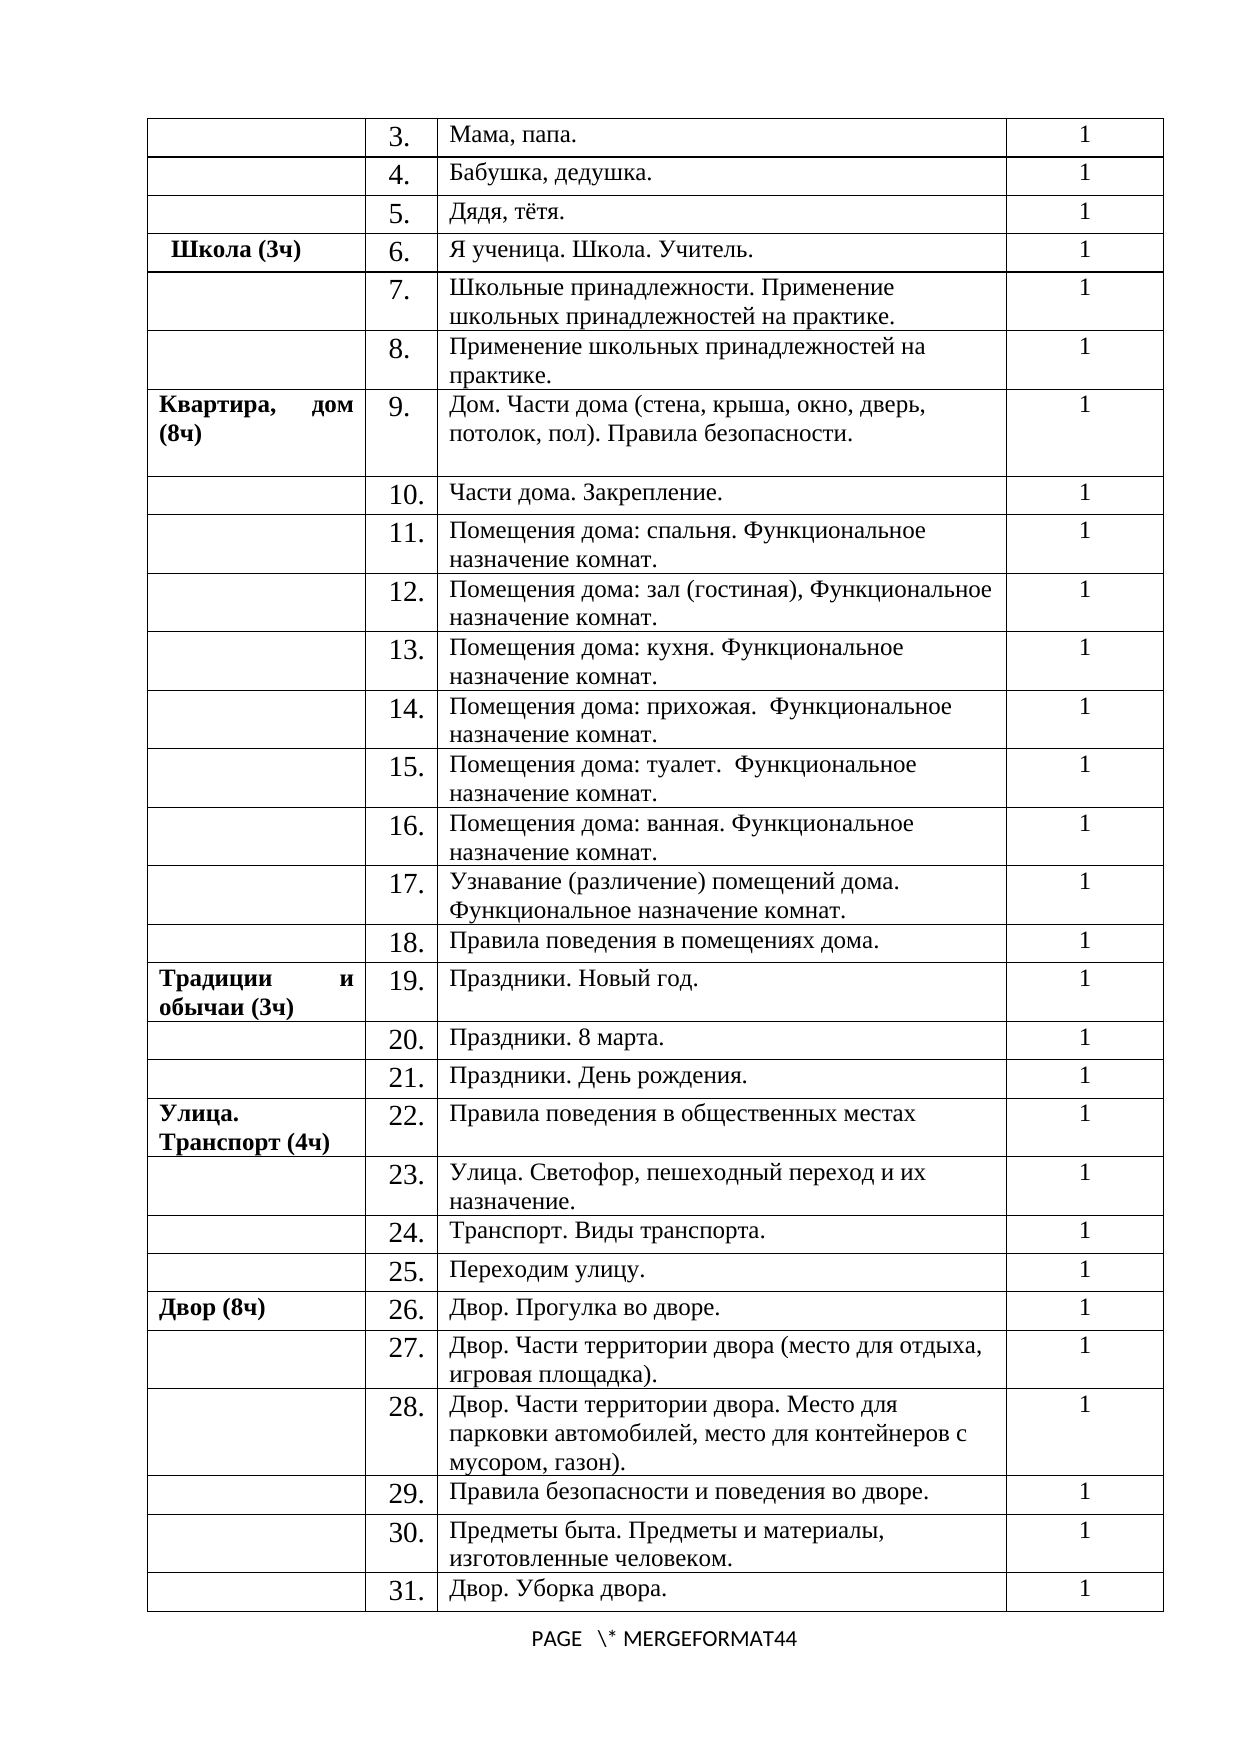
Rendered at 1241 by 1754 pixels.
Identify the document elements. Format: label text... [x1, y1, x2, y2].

table_cell [366, 963, 437, 1021]
table_cell 1 [1007, 119, 1163, 156]
table_cell [148, 925, 365, 962]
table_cell Правила поведения в помещениях дома. [438, 925, 1006, 962]
table_cell Помещения дома: прихожая. Функциональное назначение комнат. [438, 691, 1006, 748]
table_cell Узнавание (различение) помещений дома. Функциональное назначение комнат. [438, 866, 1006, 924]
table_cell 1 [1007, 1254, 1163, 1291]
table_cell [366, 1331, 437, 1388]
table_cell 1 [1007, 632, 1163, 690]
table_cell [366, 1254, 437, 1291]
table_cell [366, 808, 437, 865]
table_cell [366, 632, 437, 690]
table_cell [148, 1216, 365, 1253]
table_cell Помещения дома: кухня. Функциональное назначение комнат. [438, 632, 1006, 690]
table_cell [366, 119, 437, 156]
table_cell Двор (8ч) [148, 1292, 365, 1329]
table_cell Школьные принадлежности. Применение школьных принадлежностей на практике. [438, 273, 1006, 330]
table_cell Квартира, дом (8ч) [148, 390, 365, 476]
table_cell 1 [1007, 234, 1163, 271]
table_cell [148, 691, 365, 748]
table_cell 1 [1007, 1099, 1163, 1156]
table_cell [148, 119, 365, 156]
table_cell Помещения дома: спальня. Функциональное назначение комнат. [438, 515, 1006, 573]
table_cell [148, 331, 365, 388]
table_cell [148, 574, 365, 631]
table_cell [366, 1476, 437, 1514]
table_cell 1 [1007, 1331, 1163, 1388]
table_cell Праздники. Новый год. [438, 963, 1006, 1021]
table_cell [366, 749, 437, 807]
table_cell 1 [1007, 866, 1163, 924]
table_cell [148, 515, 365, 573]
table_cell 1 [1007, 1389, 1163, 1475]
table_cell [366, 1060, 437, 1097]
table_cell [366, 1573, 437, 1611]
table_cell [366, 1292, 437, 1329]
table_cell Переходим улицу. [438, 1254, 1006, 1291]
table_cell [366, 234, 437, 271]
table_cell [366, 925, 437, 962]
table_cell 1 [1007, 808, 1163, 865]
table_cell 1 [1007, 691, 1163, 748]
table_cell [148, 1022, 365, 1059]
table_cell [366, 477, 437, 514]
table_cell 1 [1007, 196, 1163, 233]
table_cell [366, 1216, 437, 1253]
table_cell [148, 1157, 365, 1214]
table_cell [366, 196, 437, 233]
table_cell 1 [1007, 1292, 1163, 1329]
table_cell 1 [1007, 1157, 1163, 1214]
table_cell Бабушка, дедушка. [438, 158, 1006, 195]
table_cell [148, 1515, 365, 1572]
table_cell Праздники. 8 марта. [438, 1022, 1006, 1059]
table_cell Применение школьных принадлежностей на практике. [438, 331, 1006, 388]
table_cell 1 [1007, 963, 1163, 1021]
table_cell Мама, папа. [438, 119, 1006, 156]
table_cell Двор. Части территории двора. Место для парковки автомобилей, место для контейнеров с мусором, газон). [438, 1389, 1006, 1475]
table_cell [366, 1515, 437, 1572]
table_cell [366, 390, 437, 476]
table_cell [148, 1060, 365, 1097]
table_cell [366, 273, 437, 330]
table_cell [148, 477, 365, 514]
table_cell [366, 574, 437, 631]
table_cell Части дома. Закрепление. [438, 477, 1006, 514]
table_cell Двор. Прогулка во дворе. [438, 1292, 1006, 1329]
table_cell 1 [1007, 158, 1163, 195]
table_cell [148, 749, 365, 807]
table_cell Помещения дома: ванная. Функциональное назначение комнат. [438, 808, 1006, 865]
table_cell 1 [1007, 1060, 1163, 1097]
table_cell [366, 1022, 437, 1059]
table_cell [148, 632, 365, 690]
table_cell [148, 1573, 365, 1611]
table_cell [148, 1476, 365, 1514]
table_cell Школа (3ч) [148, 234, 365, 271]
table_cell [366, 331, 437, 388]
table_cell Помещения дома: туалет. Функциональное назначение комнат. [438, 749, 1006, 807]
table_cell [148, 273, 365, 330]
table_cell Праздники. День рождения. [438, 1060, 1006, 1097]
table_cell Транспорт. Виды транспорта. [438, 1216, 1006, 1253]
table_cell [366, 158, 437, 195]
table_cell 1 [1007, 273, 1163, 330]
table_cell [148, 808, 365, 865]
table_cell 1 [1007, 1476, 1163, 1514]
table_cell [148, 1389, 365, 1475]
table_cell [148, 866, 365, 924]
table_cell Помещения дома: зал (гостиная), Функциональное назначение комнат. [438, 574, 1006, 631]
table_cell 1 [1007, 331, 1163, 388]
table_cell 1 [1007, 390, 1163, 476]
table_cell 1 [1007, 1573, 1163, 1611]
table_cell [366, 691, 437, 748]
table_cell 1 [1007, 1216, 1163, 1253]
table_cell 1 [1007, 925, 1163, 962]
table_cell Дом. Части дома (стена, крыша, окно, дверь, потолок, пол). Правила безопасности. [438, 390, 1006, 476]
table_cell [148, 1254, 365, 1291]
table_cell [366, 1099, 437, 1156]
table_cell [366, 866, 437, 924]
table_cell [366, 515, 437, 573]
table_cell [148, 196, 365, 233]
table_cell [148, 1331, 365, 1388]
table_cell Предметы быта. Предметы и материалы, изготовленные человеком. [438, 1515, 1006, 1572]
table_cell [366, 1389, 437, 1475]
table_cell Улица. Транспорт (4ч) [148, 1099, 365, 1156]
table_cell Я ученица. Школа. Учитель. [438, 234, 1006, 271]
table_cell Улица. Светофор, пешеходный переход и их назначение. [438, 1157, 1006, 1214]
table_cell 1 [1007, 515, 1163, 573]
table_cell Правила безопасности и поведения во дворе. [438, 1476, 1006, 1514]
table_cell 1 [1007, 1022, 1163, 1059]
table_cell Дядя, тётя. [438, 196, 1006, 233]
table_cell [366, 1157, 437, 1214]
table_cell 1 [1007, 574, 1163, 631]
table_cell 1 [1007, 1515, 1163, 1572]
table_cell Правила поведения в общественных местах [438, 1099, 1006, 1156]
table_cell 1 [1007, 749, 1163, 807]
table_cell Двор. Части территории двора (место для отдыха, игровая площадка). [438, 1331, 1006, 1388]
table_cell [148, 158, 365, 195]
table_cell Двор. Уборка двора. [438, 1573, 1006, 1611]
table_cell 1 [1007, 477, 1163, 514]
